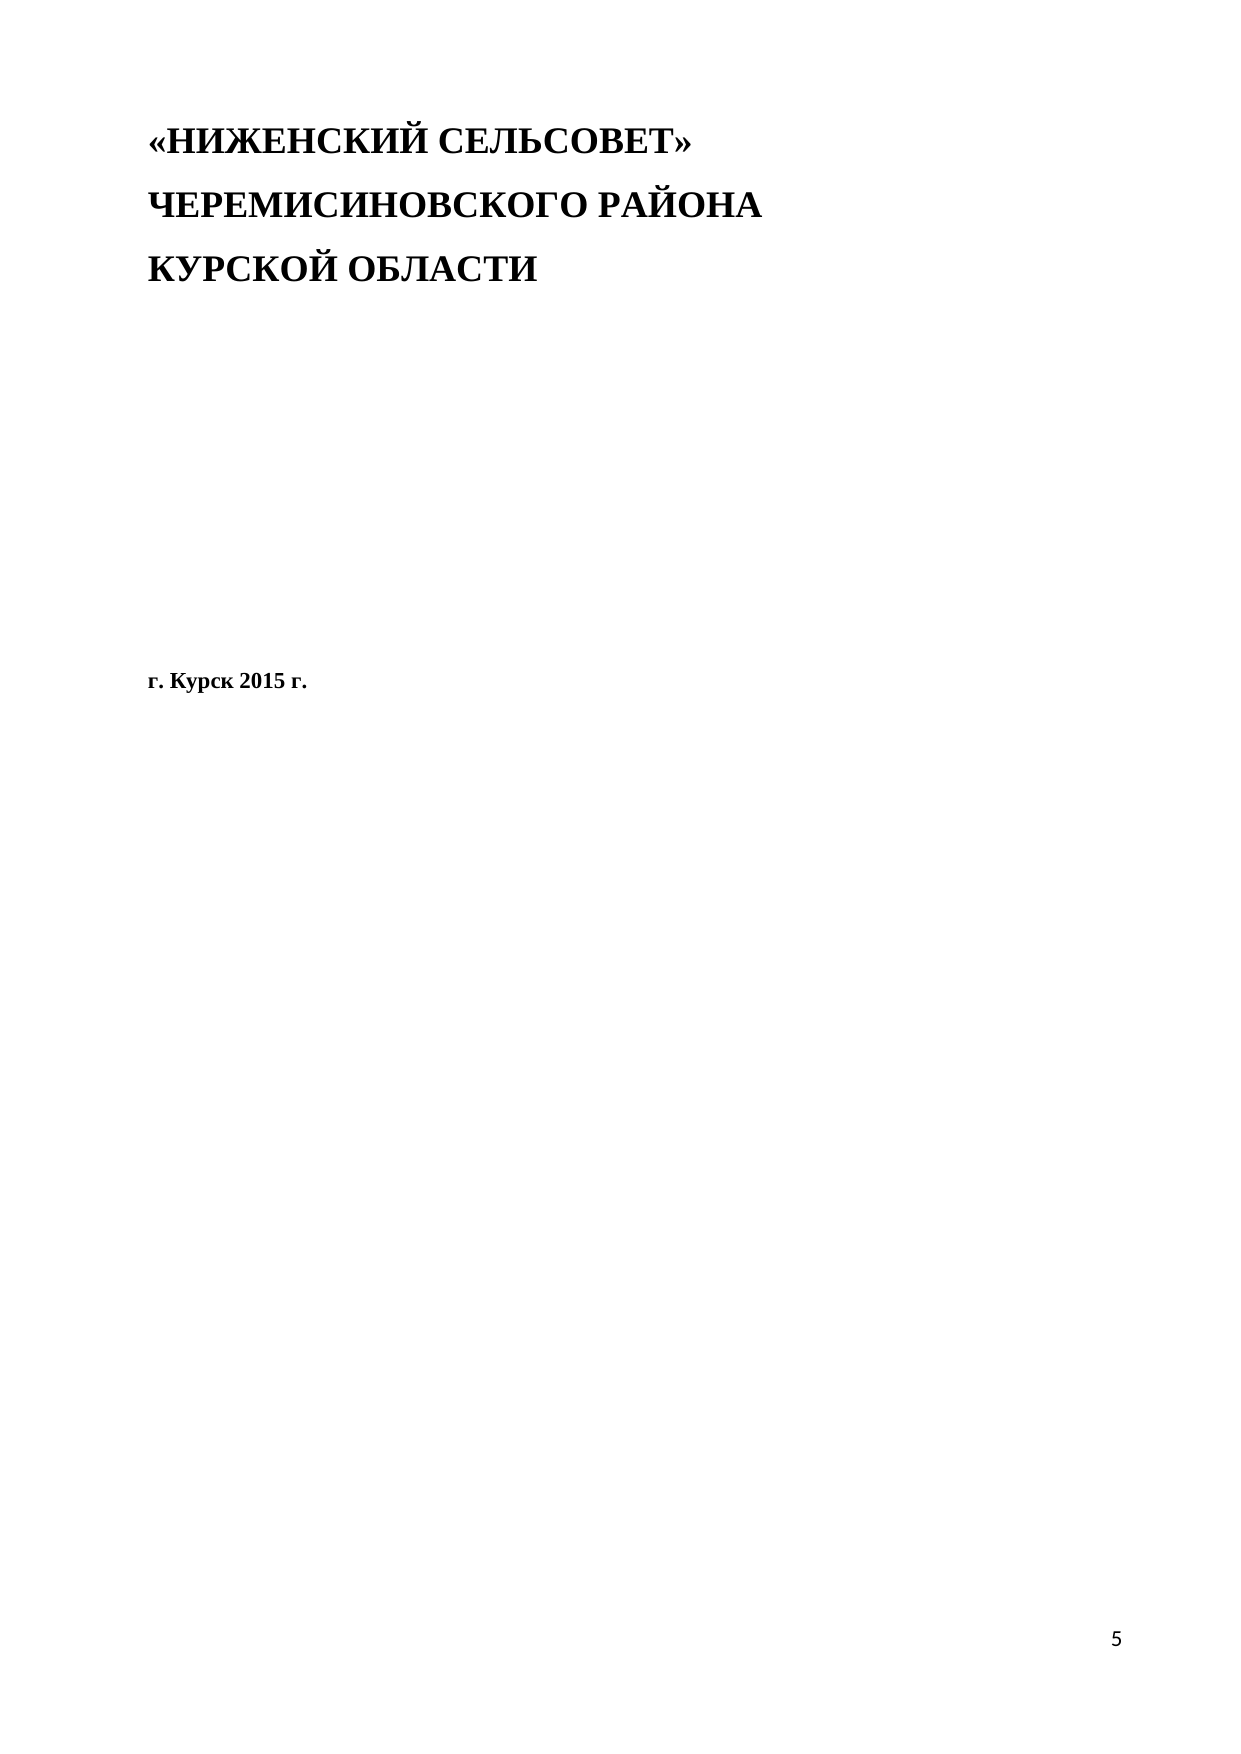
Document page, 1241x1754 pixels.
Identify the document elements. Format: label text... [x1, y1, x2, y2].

text ЧЕРЕМИСИНОВСКОГО РАЙОНА [148, 182, 1122, 225]
text «НИЖЕНСКИЙ СЕЛЬСОВЕТ» [148, 118, 1122, 161]
text КУРСКОЙ ОБЛАСТИ [148, 246, 1122, 289]
text г. Курск 2015 г. [148, 667, 1122, 694]
